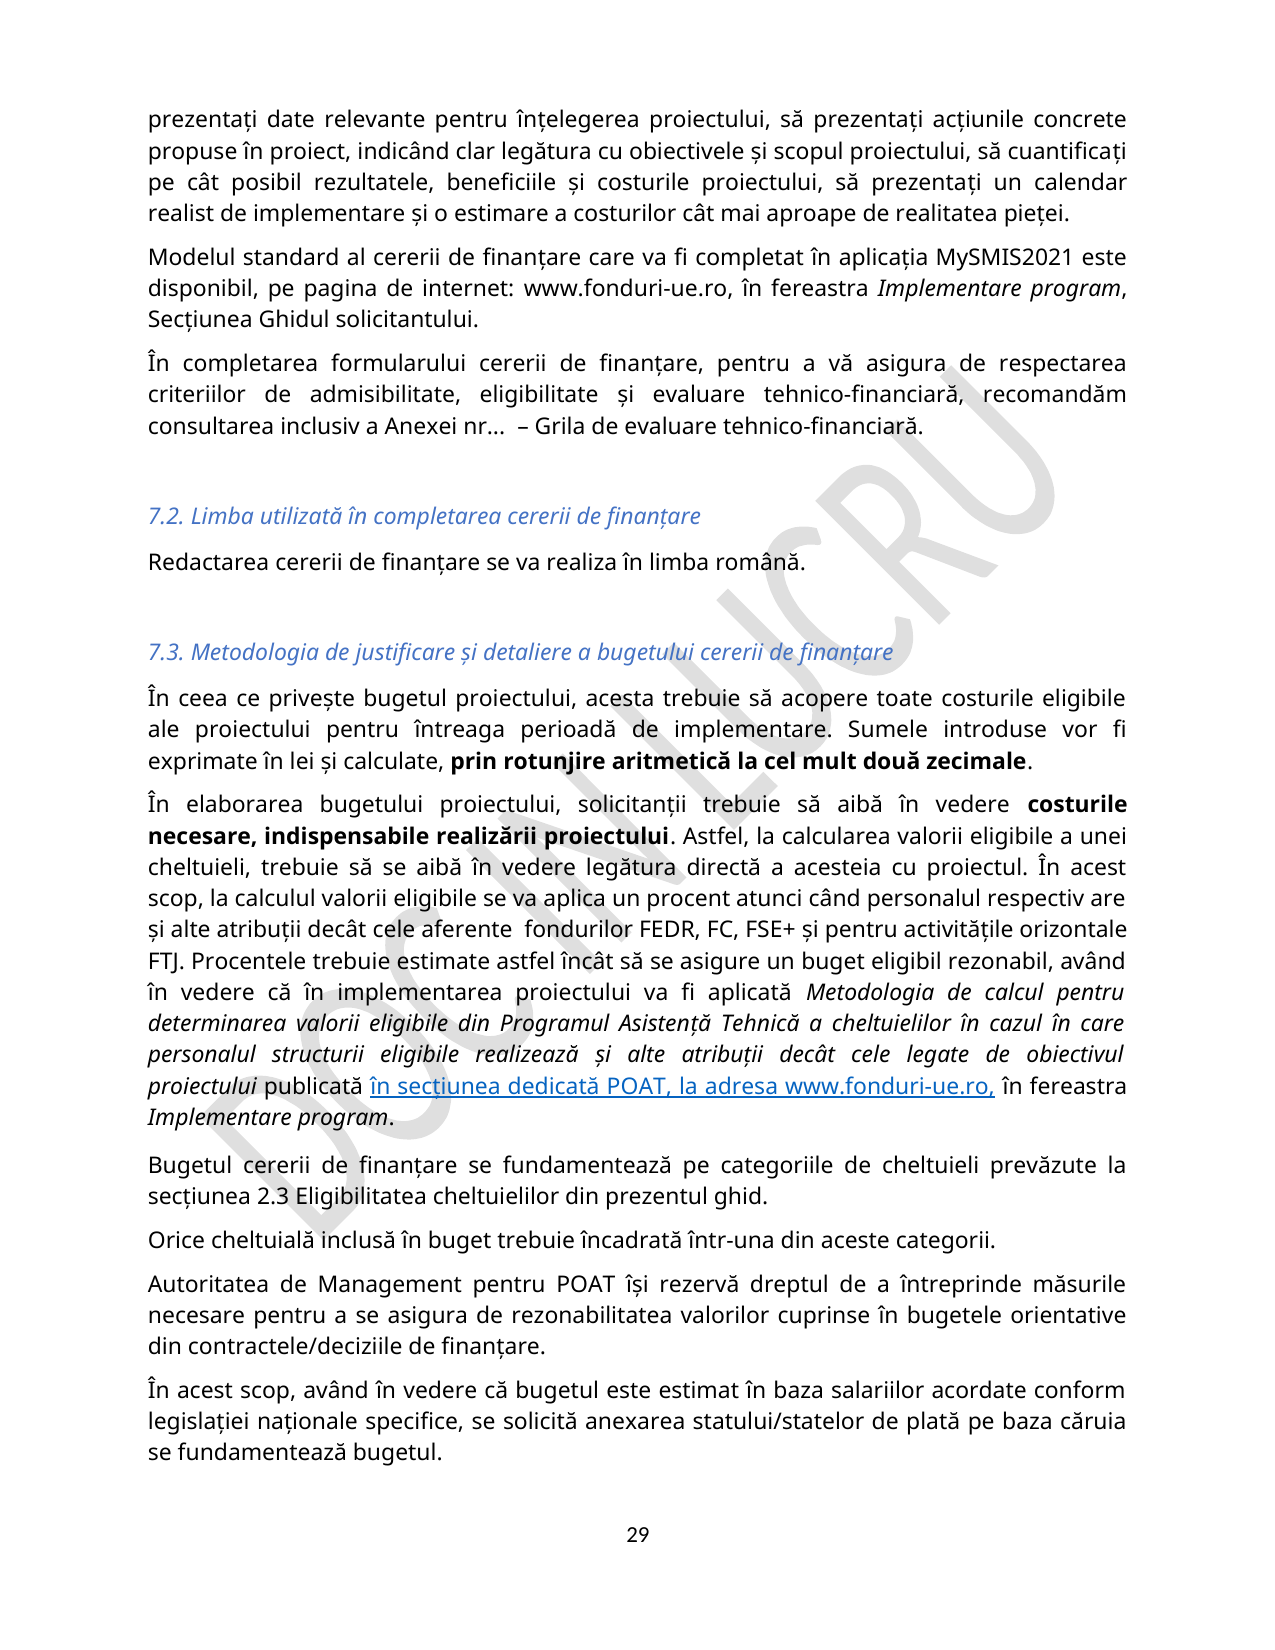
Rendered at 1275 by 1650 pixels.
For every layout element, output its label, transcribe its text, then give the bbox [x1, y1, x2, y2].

text Modelul standard al cererii de finanţare care va fi completat în aplicația MySMIS2021 este disponibil, pe pagina de internet: www.fonduri-ue.ro, în fereastra Implementare program, Secțiunea Ghidul solicitantului. [148, 241, 1127, 335]
text 7.3. Metodologia de justificare și detaliere a bugetului cererii de finanțare [148, 636, 1127, 667]
text Bugetul cererii de finanțare se fundamentează pe categoriile de cheltuieli prevăzute la secțiunea 2.3 Eligibilitatea cheltuielilor din prezentul ghid. [148, 1149, 1127, 1211]
text Autoritatea de Management pentru POAT îşi rezervă dreptul de a întreprinde măsurile necesare pentru a se asigura de rezonabilitatea valorilor cuprinse în bugetele orientative din contractele/deciziile de finanțare. [148, 1268, 1127, 1361]
text În elaborarea bugetului proiectului, solicitanții trebuie să aibă în vedere costurile necesare, indispensabile realizării proiectului. Astfel, la calcularea valorii eligibile a unei cheltuieli, trebuie să se aibă în vedere legătura directă a acesteia cu proiectul. În acest scop, la calculul valorii eligibile se va aplica un procent atunci când personalul respectiv are și alte atribuții decât cele aferente fondurilor FEDR, FC, FSE+ și pentru activitățile orizontale FTJ. Procentele trebuie estimate astfel încât să se asigure un buget eligibil rezonabil, având în vedere că în implementarea proiectului va fi aplicată Metodologia de calcul pentru determinarea valorii eligibile din Programul Asistenţă Tehnică a cheltuielilor în cazul în care personalul structurii eligibile realizează şi alte atribuții decât cele legate de obiectivul proiectului publicată în secțiunea dedicată POAT, la adresa www.fonduri-ue.ro, în fereastra Implementare program. [148, 788, 1127, 1132]
text În completarea formularului cererii de finanțare, pentru a vă asigura de respectarea criteriilor de admisibilitate, eligibilitate și evaluare tehnico-financiară, recomandăm consultarea inclusiv a Anexei nr... – Grila de evaluare tehnico-financiară. [148, 347, 1127, 441]
text În acest scop, având în vedere că bugetul este estimat în baza salariilor acordate conform legislației naționale specifice, se solicită anexarea statului/statelor de plată pe baza căruia se fundamentează bugetul. [148, 1374, 1127, 1468]
text Orice cheltuială inclusă în buget trebuie încadrată într-una din aceste categorii. [148, 1224, 1127, 1255]
text În ceea ce privește bugetul proiectului, acesta trebuie să acopere toate costurile eligibile ale proiectului pentru întreaga perioadă de implementare. Sumele introduse vor fi exprimate în lei şi calculate, prin rotunjire aritmetică la cel mult două zecimale. [148, 682, 1127, 776]
text Redactarea cererii de finanțare se va realiza în limba română. [148, 546, 1127, 577]
text 7.2. Limba utilizată în completarea cererii de finanțare [148, 500, 1127, 531]
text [148, 103, 1127, 228]
